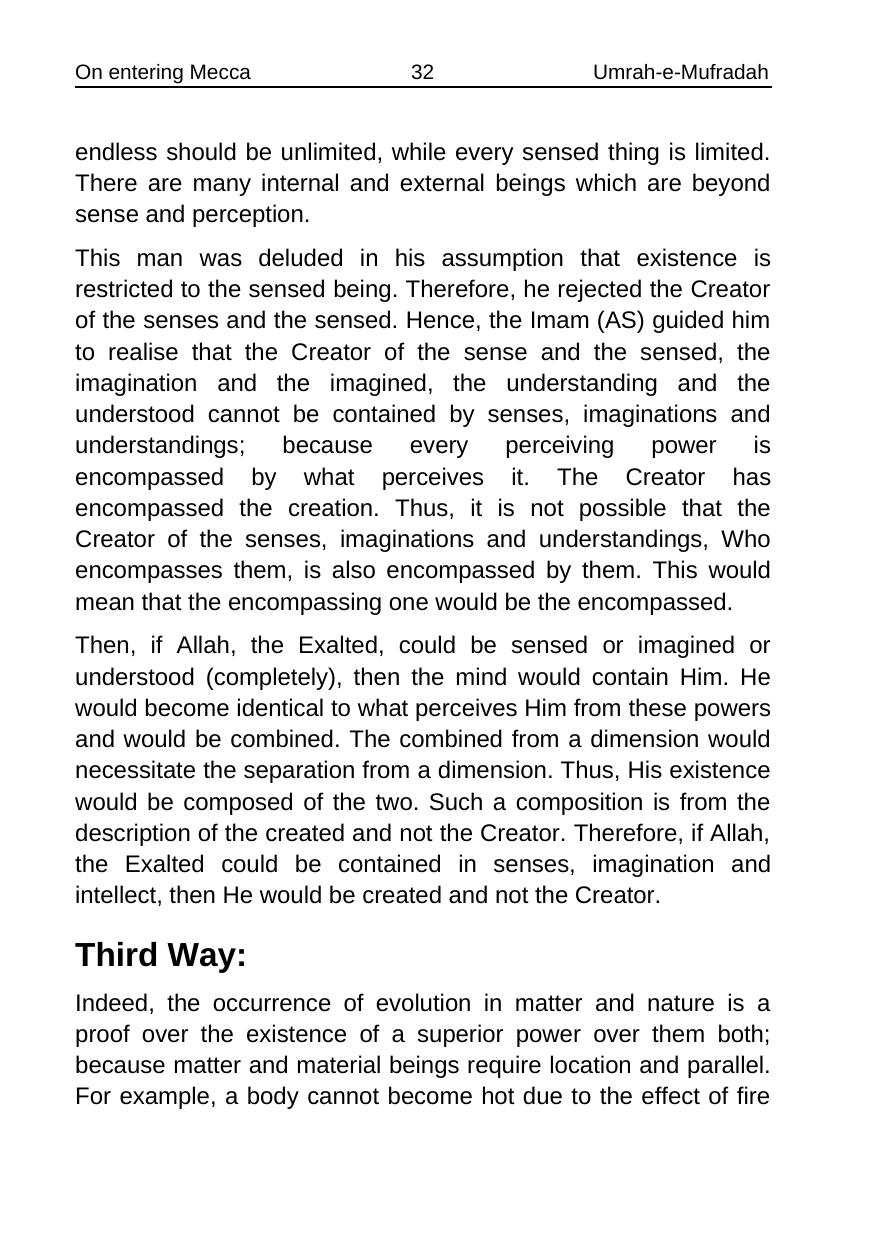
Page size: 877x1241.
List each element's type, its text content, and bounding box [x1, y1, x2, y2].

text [75, 135, 772, 229]
subtitle Third Way: [75, 935, 772, 973]
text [75, 986, 772, 1111]
text Then, if Allah, the Exalted, could be sensed or imagined or understood (completely), then the mind would contain Him. He would become identical to what perceives Him from these powers and would be combined. The combined from a dimension would necessitate the separation from a dimension. Thus, His existence would be composed of the two. Such a composition is from the description of the created and not the Creator. Therefore, if Allah, the Exalted could be contained in senses, imagination and intellect, then He would be created and not the Creator. [75, 629, 772, 910]
text This man was deluded in his assumption that existence is restricted to the sensed being. Therefore, he rejected the Creator of the senses and the sensed. Hence, the Imam (AS) guided him to realise that the Creator of the sense and the sensed, the imagination and the imagined, the understanding and the understood cannot be contained by senses, imaginations and understandings; because every perceiving power is encompassed by what perceives it. The Creator has encompassed the creation. Thus, it is not possible that the Creator of the senses, imaginations and understandings, Who encompasses them, is also encompassed by them. This would mean that the encompassing one would be the encompassed. [75, 241, 772, 616]
